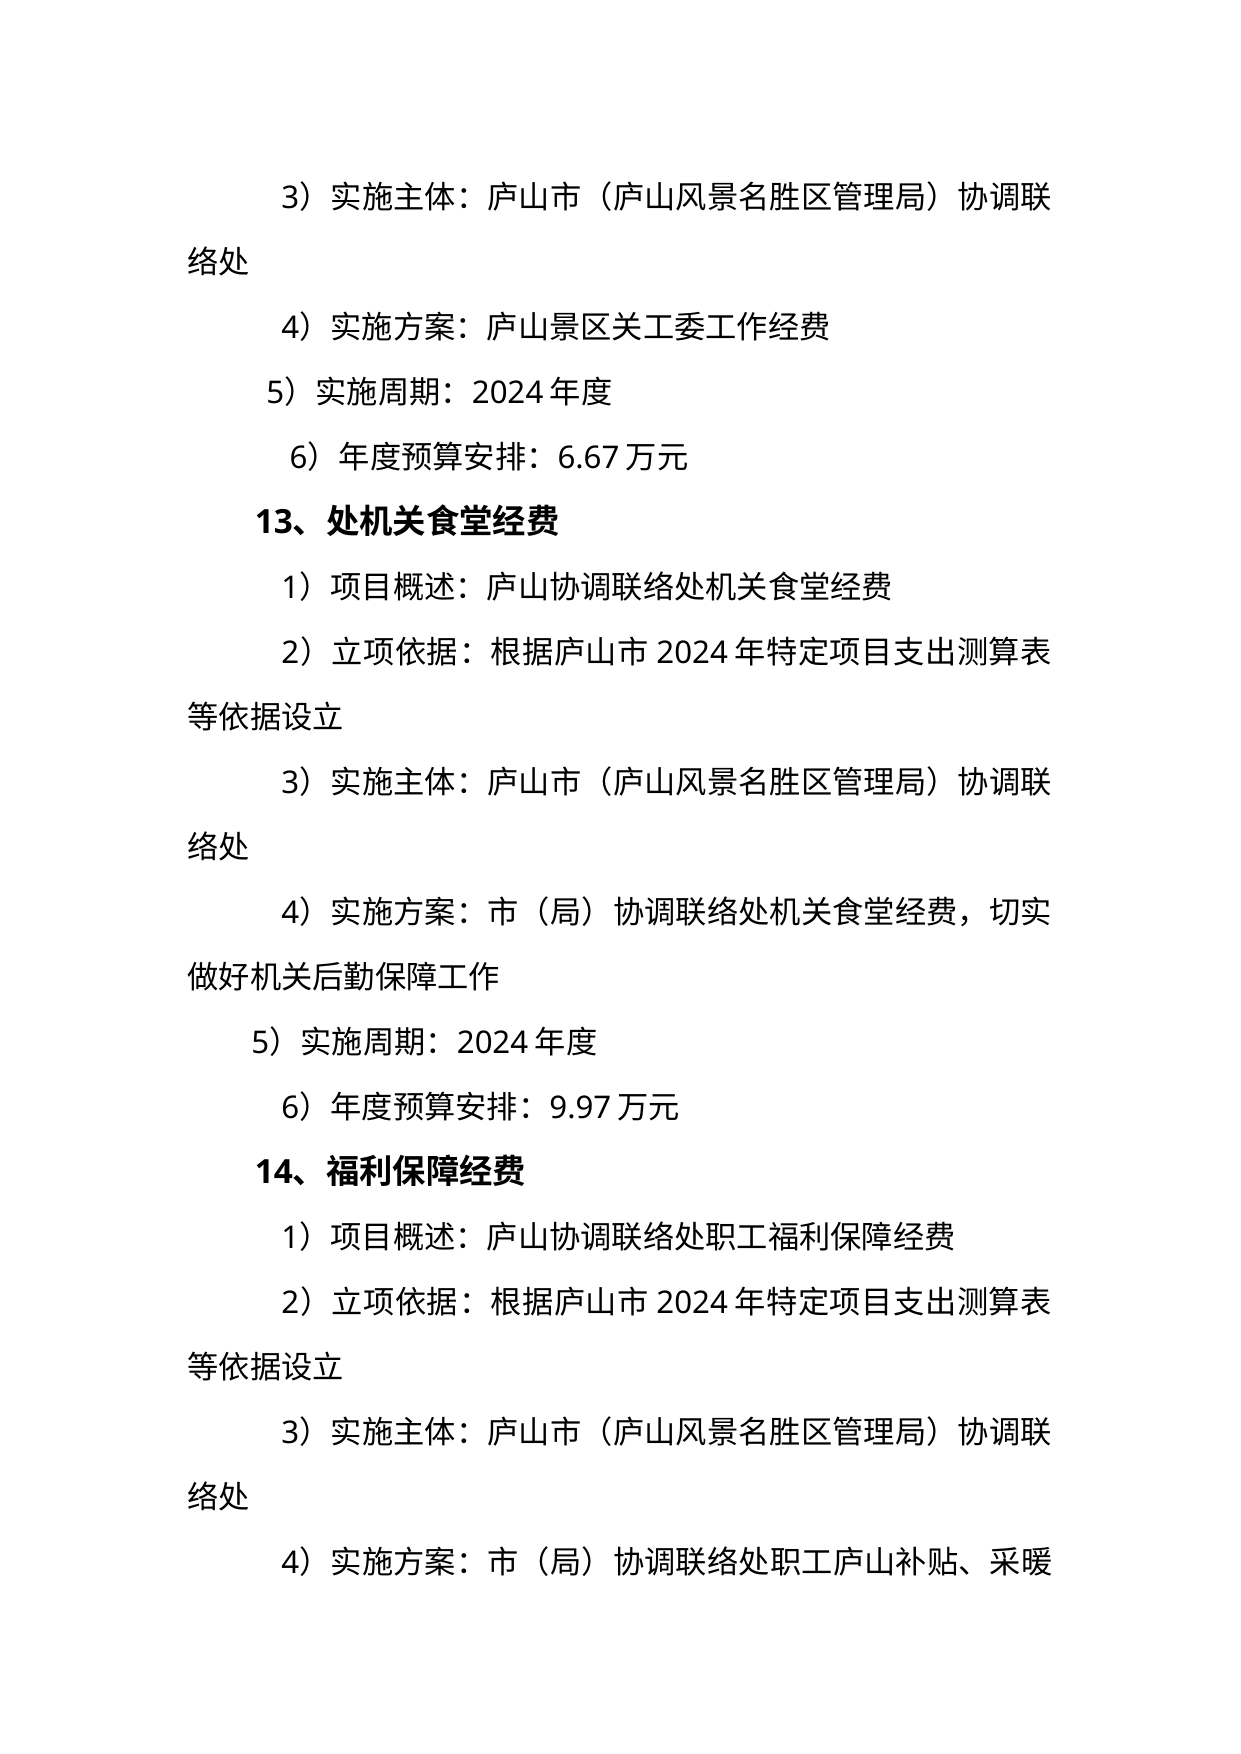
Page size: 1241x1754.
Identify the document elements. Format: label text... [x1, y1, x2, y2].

list 3）实施主体：庐山市（庐山风景名胜区管理局）协调联络处 [187, 162, 1053, 292]
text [187, 1527, 1053, 1592]
text 1）项目概述：庐山协调联络处职工福利保障经费 [187, 1202, 1053, 1267]
list 3）实施主体：庐山市（庐山风景名胜区管理局）协调联络处 [187, 1397, 1053, 1527]
text 1）项目概述：庐山协调联络处机关食堂经费 [187, 552, 1053, 617]
list 3）实施主体：庐山市（庐山风景名胜区管理局）协调联络处 [187, 747, 1053, 877]
text 14、福利保障经费 [187, 1137, 1053, 1202]
text 6）年度预算安排：6.67万元 [187, 422, 1053, 487]
text 5）实施周期：2024年度 [187, 1007, 1053, 1072]
text 6）年度预算安排：9.97万元 [187, 1072, 1053, 1137]
text 5）实施周期：2024年度 [187, 357, 1053, 422]
text 13、处机关食堂经费 [187, 487, 1053, 552]
text 4）实施方案：庐山景区关工委工作经费 [187, 292, 1053, 357]
text 4）实施方案：市（局）协调联络处机关食堂经费，切实做好机关后勤保障工作 [187, 877, 1053, 1007]
text 2）立项依据：根据庐山市2024年特定项目支出测算表等依据设立 [187, 617, 1053, 747]
text 2）立项依据：根据庐山市2024年特定项目支出测算表等依据设立 [187, 1267, 1053, 1397]
